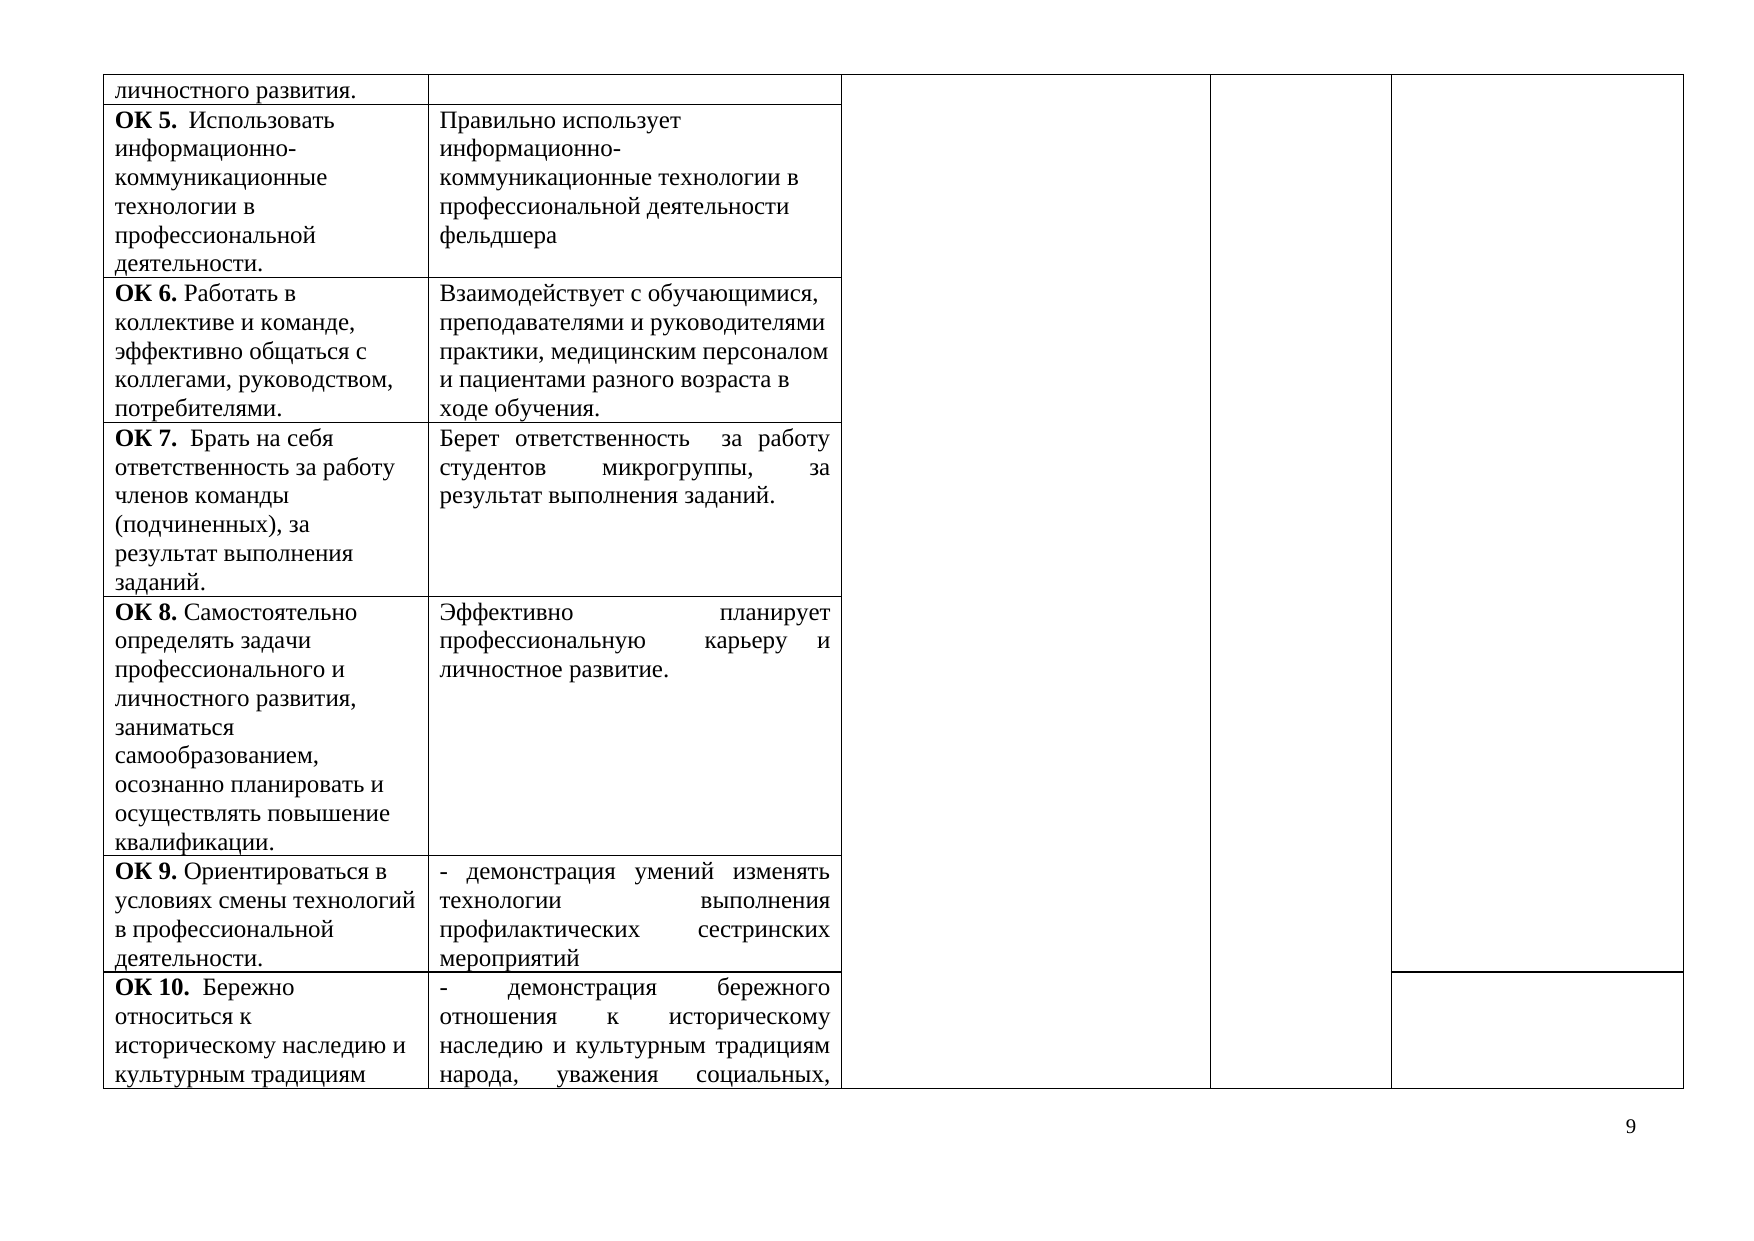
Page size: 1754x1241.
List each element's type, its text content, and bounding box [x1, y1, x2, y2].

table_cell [429, 973, 841, 1087]
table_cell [429, 75, 841, 104]
table_cell Правильно использует информационно-коммуникационные технологии в профессиональной деятельности фельдшера [429, 105, 841, 277]
table_cell Эффективно планирует профессиональную карьеру и личностное развитие. [429, 597, 841, 855]
table_cell ОК 7. Брать на себя ответственность за работу членов команды (подчиненных), за результат выполнения заданий. [104, 423, 428, 596]
table_cell ОК 9. Ориентироваться в условиях смены технологий в профессиональной деятельности. [104, 856, 428, 971]
table_cell Взаимодействует с обучающимися, преподавателями и руководителями практики, медицинским персоналом и пациентами разного возраста в ходе обучения. [429, 278, 841, 422]
table_cell ОК 6. Работать в коллективе и команде, эффективно общаться с коллегами, руководством, потребителями. [104, 278, 428, 422]
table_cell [104, 973, 428, 1087]
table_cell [104, 75, 428, 104]
table_cell [1392, 973, 1683, 1087]
table_cell ОК 8. Самостоятельно определять задачи профессионального и личностного развития, заниматься самообразованием, осознанно планировать и осуществлять повышение квалификации. [104, 597, 428, 855]
table_cell Берет ответственность за работу студентов микрогруппы, за результат выполнения заданий. [429, 423, 841, 596]
table_cell - демонстрация умений изменять технологии выполнения профилактических сестринских мероприятий [429, 856, 841, 971]
table_cell ОК 5. Использовать информационно-коммуникационные технологии в профессиональной деятельности. [104, 105, 428, 277]
